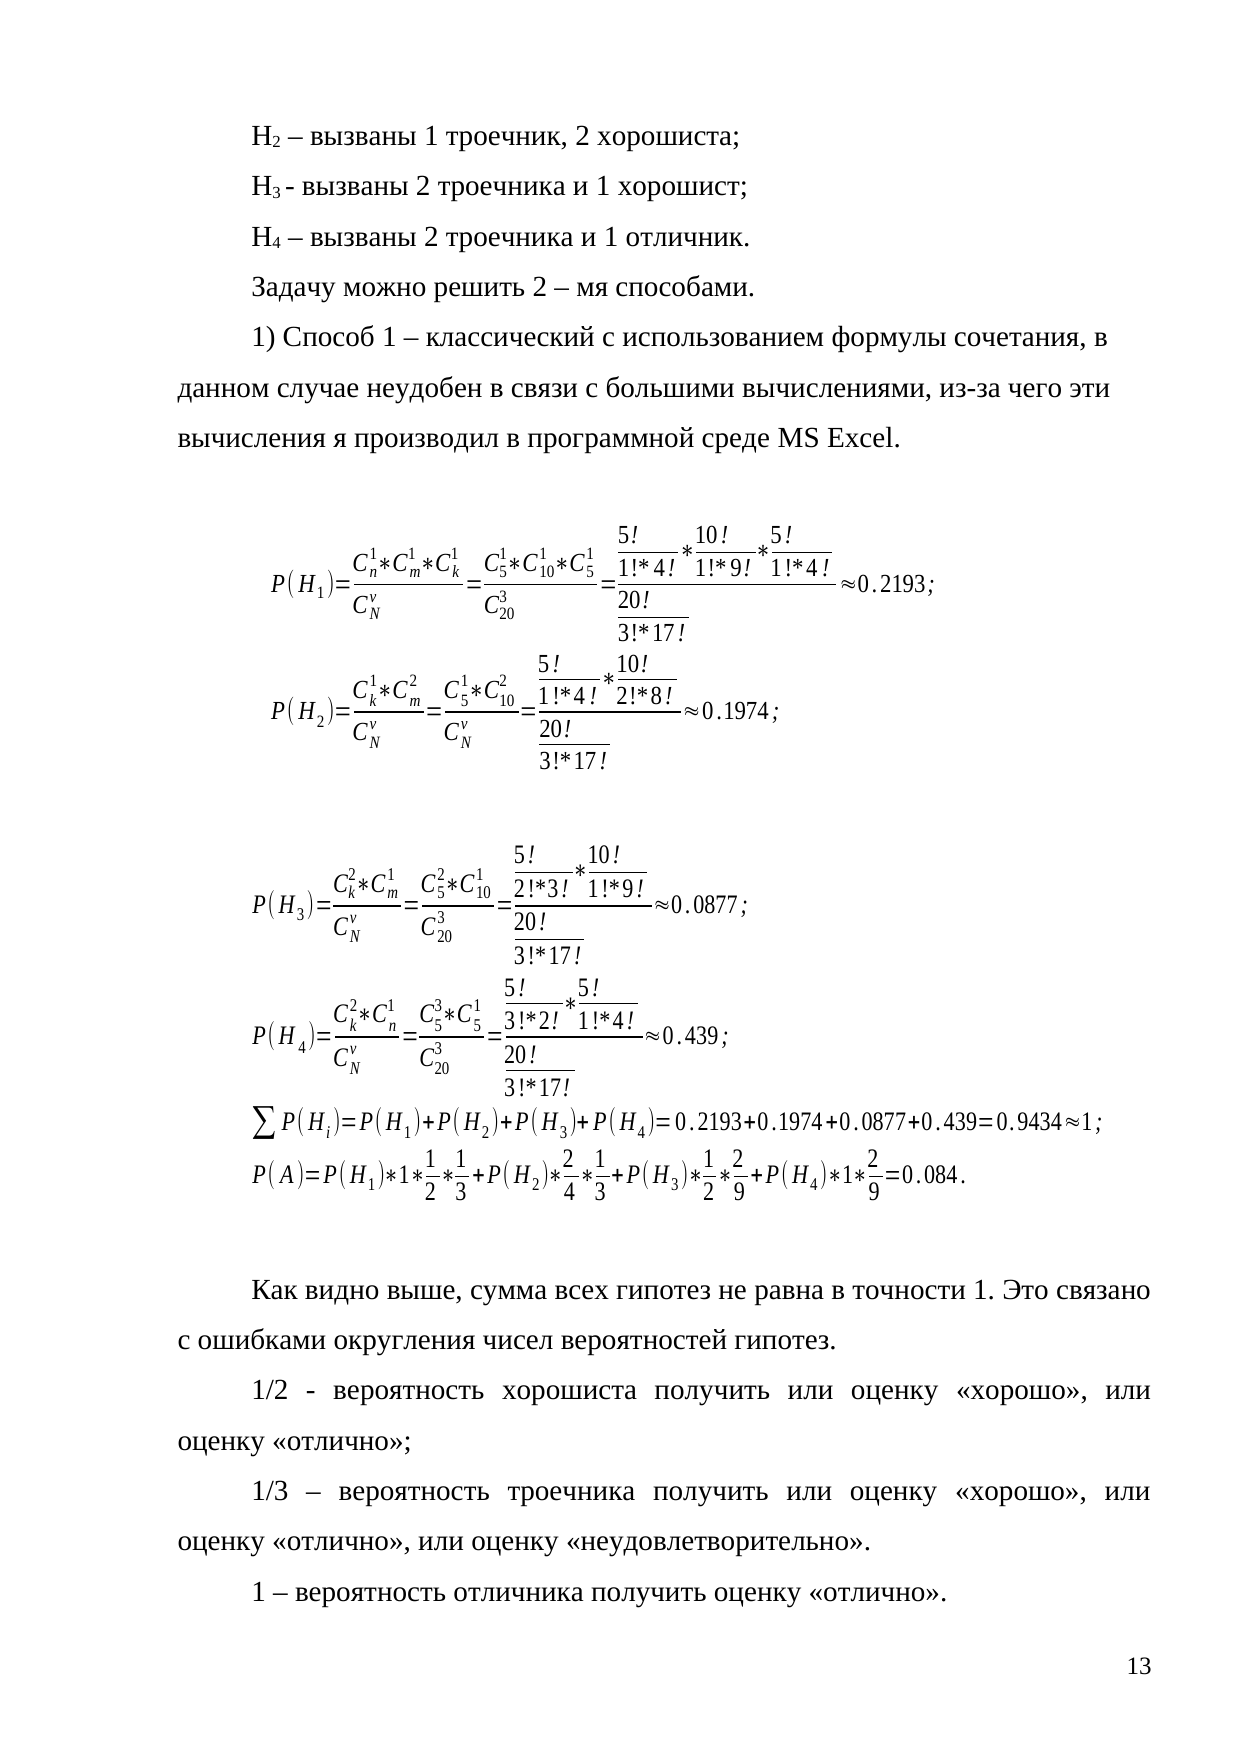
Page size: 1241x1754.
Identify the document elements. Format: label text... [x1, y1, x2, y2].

text Задачу можно решить 2 – мя способами. [177, 269, 1152, 303]
text Как видно выше, сумма всех гипотез не равна в точности 1. Это связано с ошибками округления чисел вероятностей гипотез. [177, 1272, 1152, 1356]
text Н2 – вызваны 1 троечник, 2 хорошиста; [177, 118, 1152, 152]
text 1 – вероятность отличника получить оценку «отлично». [177, 1574, 1152, 1607]
text 1) Способ 1 – классический с использованием формулы сочетания, в данном случае неудобен в связи с большими вычислениями, из-за чего эти вычисления я производил в программной среде MS Excel. [177, 319, 1152, 453]
text Н3 - вызваны 2 троечника и 1 хорошист; [177, 168, 1152, 202]
text 1/3 – вероятность троечника получить или оценку «хорошо», или оценку «отлично», или оценку «неудовлетворительно». [177, 1473, 1152, 1557]
text 1/2 - вероятность хорошиста получить или оценку «хорошо», или оценку «отлично»; [177, 1372, 1152, 1456]
text Н4 – вызваны 2 троечника и 1 отличник. [177, 219, 1152, 252]
